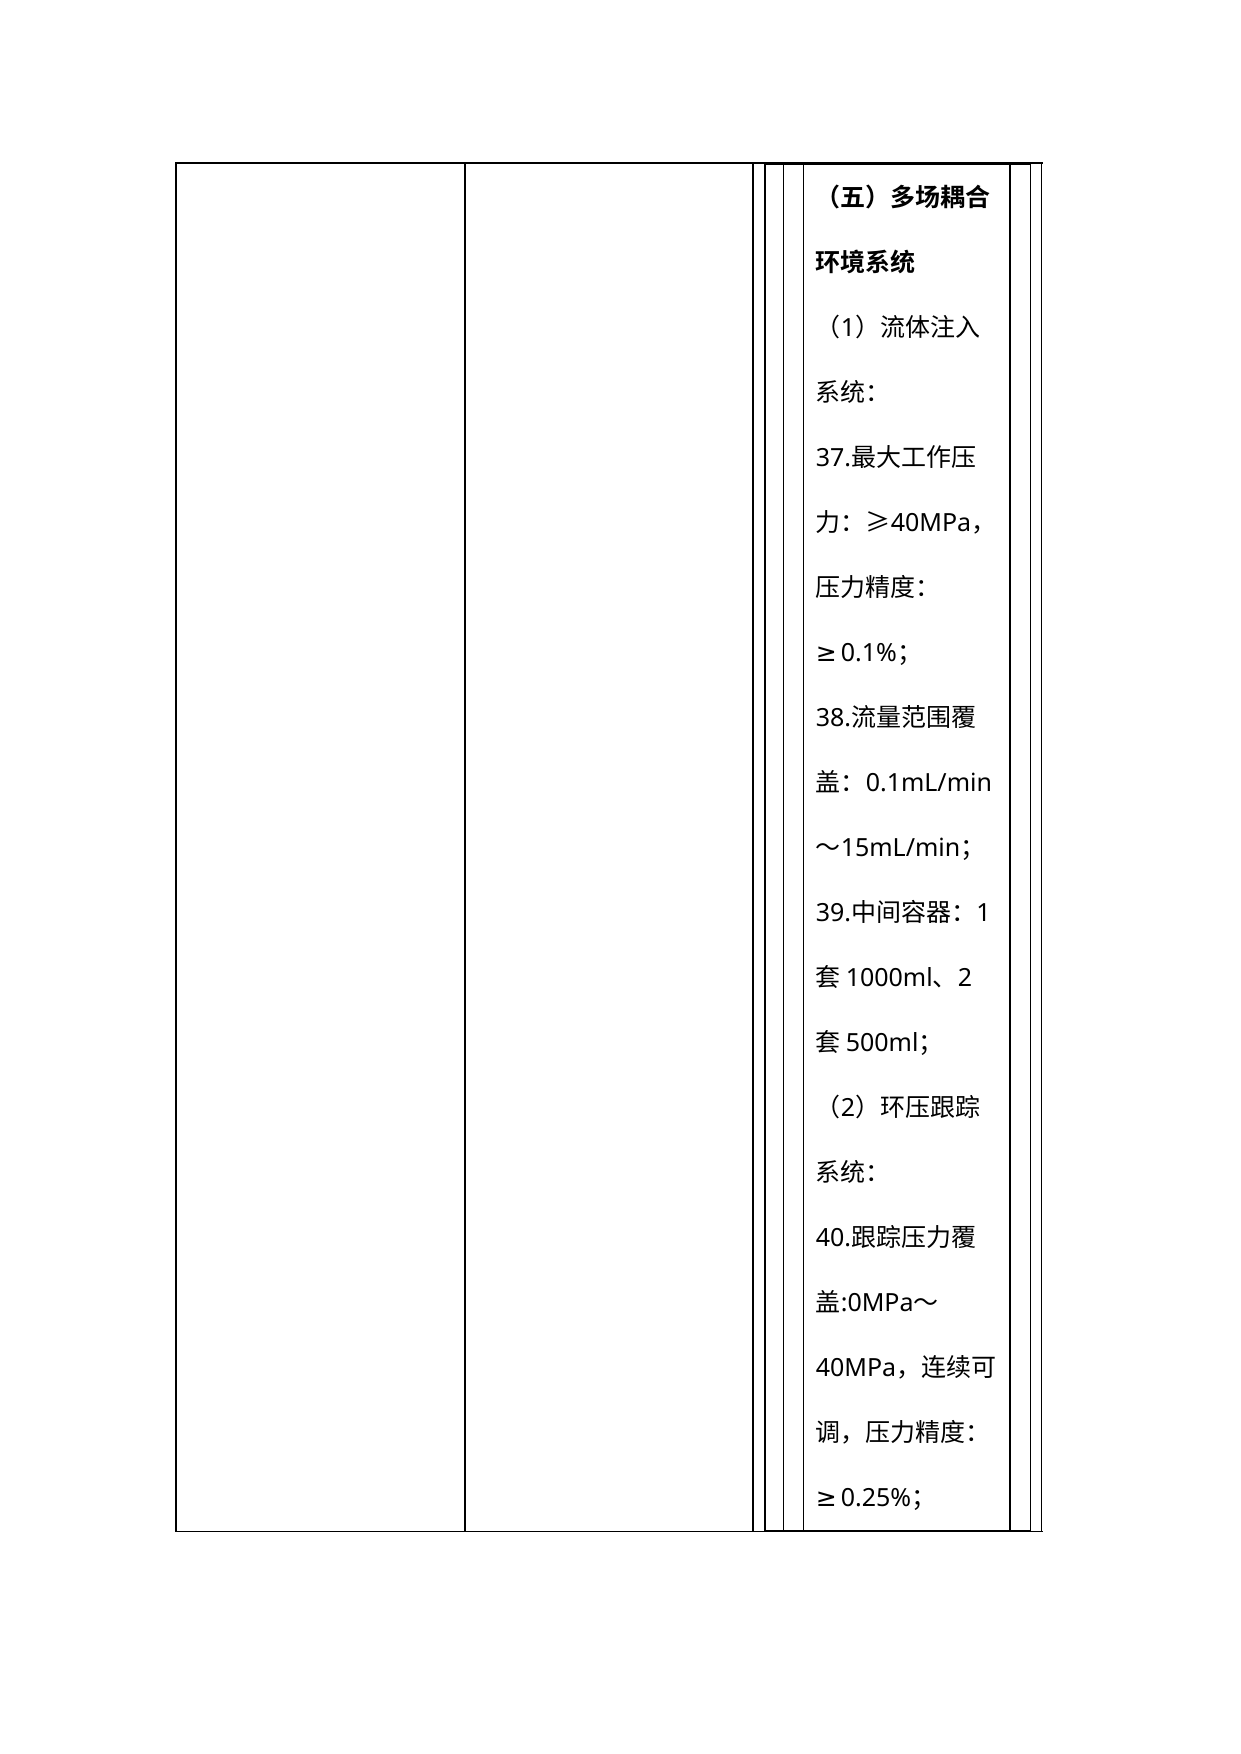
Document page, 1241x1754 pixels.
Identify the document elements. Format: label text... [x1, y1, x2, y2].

table_cell [784, 165, 803, 1530]
table_cell [466, 164, 752, 1531]
table_cell [1011, 165, 1030, 1530]
table_cell 1 [177, 164, 464, 1531]
table_cell [766, 165, 783, 1530]
table_cell [804, 165, 1009, 1530]
table_cell [754, 164, 764, 1531]
table_cell [1031, 164, 1041, 1531]
